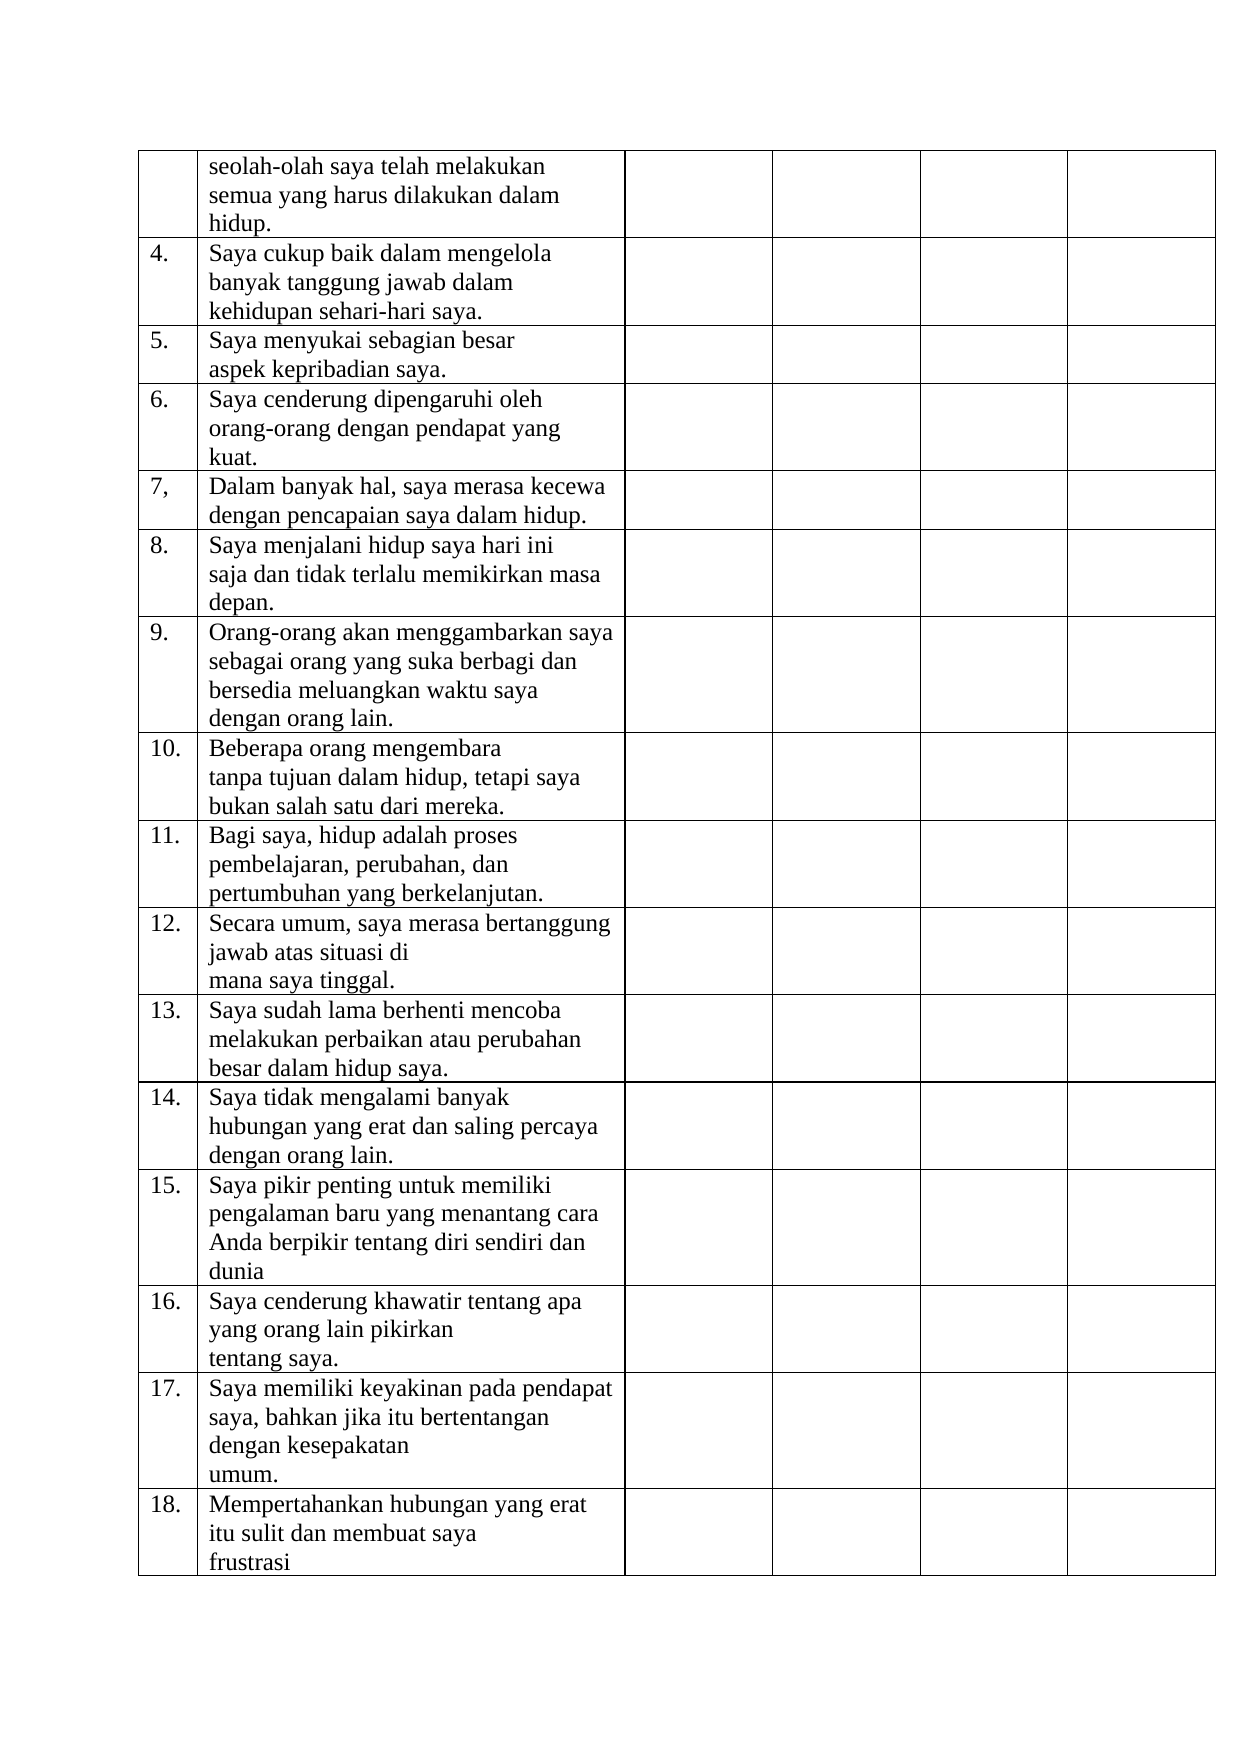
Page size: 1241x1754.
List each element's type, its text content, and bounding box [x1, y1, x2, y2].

table_cell [773, 995, 920, 1081]
table_cell [1068, 1286, 1215, 1372]
table_cell Saya menyukai sebagian besar aspek kepribadian saya. [198, 326, 624, 383]
table_cell [1068, 1170, 1215, 1285]
table_cell Bagi saya, hidup adalah proses pembelajaran, perubahan, dan pertumbuhan yang berkelanjutan. [198, 821, 624, 907]
table_cell 4. [139, 238, 197, 324]
table_cell [1068, 1083, 1215, 1169]
table_cell 10. [139, 733, 197, 819]
table_cell [921, 530, 1067, 616]
table_cell [773, 1083, 920, 1169]
table_cell [773, 1489, 920, 1575]
table_cell 13. [139, 995, 197, 1081]
table_cell [626, 1489, 772, 1575]
table_cell [921, 384, 1067, 470]
table_cell 9. [139, 617, 197, 732]
table_cell [773, 1170, 920, 1285]
table_cell 14. [139, 1083, 197, 1169]
table_cell [773, 384, 920, 470]
table_cell 17. [139, 1373, 197, 1488]
table_cell 3. [139, 151, 197, 237]
table_cell Mempertahankan hubungan yang erat itu sulit dan membuat saya frustrasi [198, 1489, 624, 1575]
table_cell [1068, 471, 1215, 529]
table_cell [626, 1373, 772, 1488]
table_cell [626, 617, 772, 732]
table_cell 16. [139, 1286, 197, 1372]
table_cell Saya cenderung dipengaruhi oleh orang-orang dengan pendapat yang kuat. [198, 384, 624, 470]
table_cell Orang-orang akan menggambarkan saya sebagai orang yang suka berbagi dan bersedia meluangkan waktu saya dengan orang lain. [198, 617, 624, 732]
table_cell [198, 151, 624, 237]
table_cell 18. [139, 1489, 197, 1575]
table_cell Secara umum, saya merasa bertanggung jawab atas situasi di mana saya tinggal. [198, 908, 624, 994]
table_cell [626, 471, 772, 529]
table_cell [921, 151, 1067, 237]
table_cell [921, 1373, 1067, 1488]
table_cell [626, 1170, 772, 1285]
table_cell [921, 995, 1067, 1081]
table_cell 8. [139, 530, 197, 616]
table_cell [921, 471, 1067, 529]
table_cell [1068, 733, 1215, 819]
table_cell Saya sudah lama berhenti mencoba melakukan perbaikan atau perubahan besar dalam hidup saya. [198, 995, 624, 1081]
table_cell [626, 733, 772, 819]
table_cell [626, 1286, 772, 1372]
table_cell [773, 326, 920, 383]
table_cell Saya cukup baik dalam mengelola banyak tanggung jawab dalam kehidupan sehari-hari saya. [198, 238, 624, 324]
table_cell [773, 821, 920, 907]
table_cell [626, 821, 772, 907]
table_cell Beberapa orang mengembara tanpa tujuan dalam hidup, tetapi saya bukan salah satu dari mereka. [198, 733, 624, 819]
table_cell Saya menjalani hidup saya hari ini saja dan tidak terlalu memikirkan masa depan. [198, 530, 624, 616]
table_cell [1068, 821, 1215, 907]
table_cell [626, 1083, 772, 1169]
table_cell Saya tidak mengalami banyak hubungan yang erat dan saling percaya dengan orang lain. [198, 1083, 624, 1169]
table_cell 6. [139, 384, 197, 470]
table_cell [1068, 530, 1215, 616]
table_cell Saya pikir penting untuk memiliki pengalaman baru yang menantang cara Anda berpikir tentang diri sendiri dan dunia [198, 1170, 624, 1285]
table_cell [773, 151, 920, 237]
table_cell [773, 1373, 920, 1488]
table_cell 12. [139, 908, 197, 994]
table_cell [1068, 995, 1215, 1081]
table_cell [626, 384, 772, 470]
table_cell 11. [139, 821, 197, 907]
table_cell [773, 908, 920, 994]
table_cell 15. [139, 1170, 197, 1285]
table_cell [921, 1286, 1067, 1372]
table_cell [773, 733, 920, 819]
table_cell Saya cenderung khawatir tentang apa yang orang lain pikirkan tentang saya. [198, 1286, 624, 1372]
table_cell [773, 530, 920, 616]
table_cell [626, 908, 772, 994]
table_cell Dalam banyak hal, saya merasa kecewa dengan pencapaian saya dalam hidup. [198, 471, 624, 529]
table_cell [921, 821, 1067, 907]
table_cell [1068, 151, 1215, 237]
table_cell 7, [139, 471, 197, 529]
table_cell [626, 995, 772, 1081]
table_cell [1068, 326, 1215, 383]
table_cell [1068, 384, 1215, 470]
table_cell [921, 617, 1067, 732]
table_cell [921, 908, 1067, 994]
table_cell [773, 471, 920, 529]
table_cell [626, 326, 772, 383]
table_cell [773, 238, 920, 324]
table_cell [626, 151, 772, 237]
table_cell [773, 617, 920, 732]
table_cell [921, 326, 1067, 383]
table_cell [1068, 908, 1215, 994]
table_cell [1068, 1373, 1215, 1488]
table_cell [1068, 238, 1215, 324]
table_cell [921, 1489, 1067, 1575]
table_cell [921, 1170, 1067, 1285]
table_cell [773, 1286, 920, 1372]
table_cell [921, 238, 1067, 324]
table_cell [921, 1083, 1067, 1169]
table_cell [626, 530, 772, 616]
table_cell [1068, 1489, 1215, 1575]
table_cell 5. [139, 326, 197, 383]
table_cell [921, 733, 1067, 819]
table_cell Saya memiliki keyakinan pada pendapat saya, bahkan jika itu bertentangan dengan kesepakatan umum. [198, 1373, 624, 1488]
table_cell [626, 238, 772, 324]
table_cell [1068, 617, 1215, 732]
